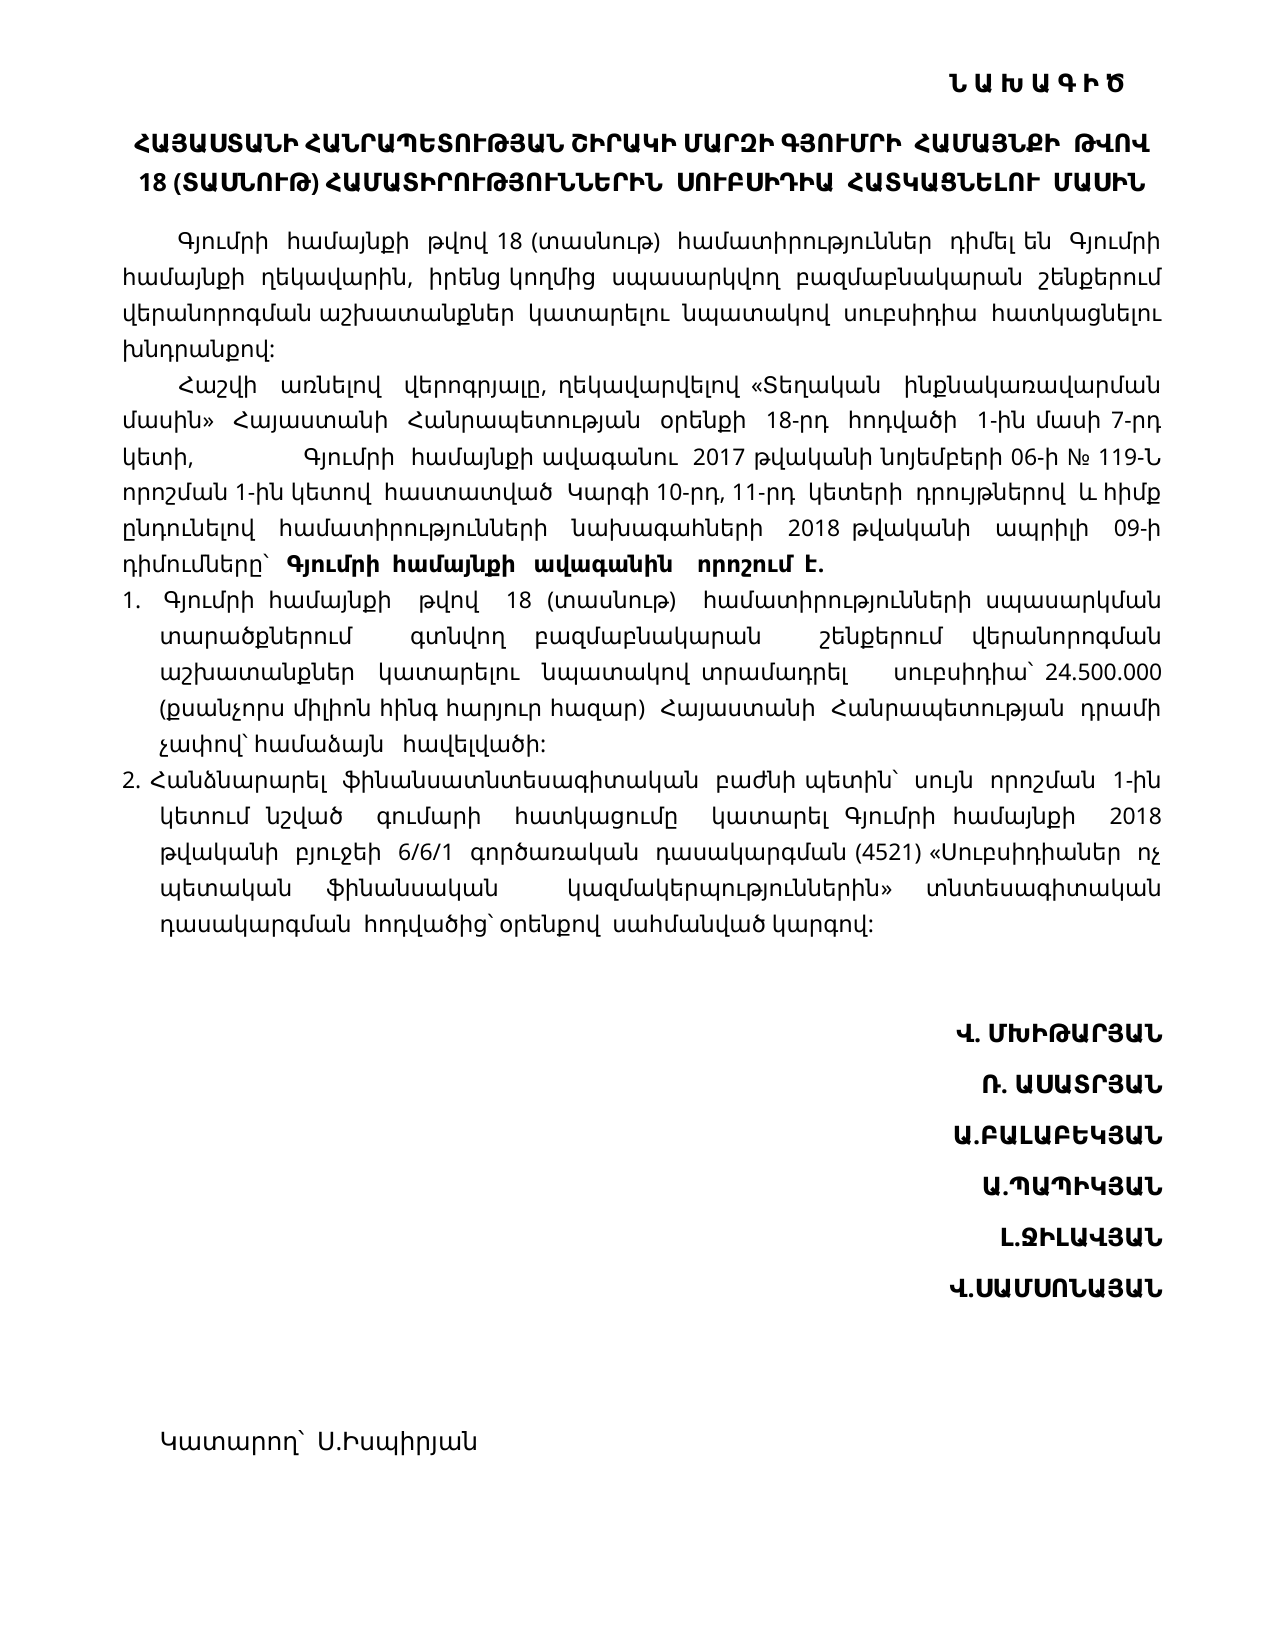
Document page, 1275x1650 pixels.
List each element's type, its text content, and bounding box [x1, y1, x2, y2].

list Ա.ՊԱՊԻԿՅԱՆ [159, 1168, 1162, 1203]
list Վ.ՍԱՄՍՈՆԱՅԱՆ [159, 1271, 1162, 1305]
list Ռ. ԱՍԱՏՐՅԱՆ [159, 1066, 1162, 1101]
list Կատարող՝ Ս.Իսպիրյան [159, 1424, 1162, 1458]
list Գյումրի համայնքի թվով 18 (տասնութ) համատիրությունների սպասարկման տարածքներում գտնվող բազմաբնակարան շենքերում վերանորոգման աշխատանքներ կատարելու նպատակով տրամադրել սուբսիդիա՝ 24.500.000 (քսանչորս միլիոն հինգ հարյուր հազար) Հայաստանի Հանրապետության դրամի չափով՝ համաձայն հավելվածի: [122, 584, 1162, 759]
list Հանձնարարել ֆինանսատնտեսագիտական բաժնի պետին՝ սույն որոշման 1-ին կետում նշված գումարի հատկացումը կատարել Գյումրի համայնքի 2018 թվականի բյուջեի 6/6/1 գործառական դասակարգման (4521) «Սուբսիդիաներ ոչ պետական ֆինանսական կազմակերպություններին» տնտեսագիտական դասակարգման հոդվածից՝ օրենքով սահմանված կարգով: [122, 764, 1162, 939]
text Ն Ա Խ Ա Գ Ի Ծ [150, 66, 1125, 100]
list Լ.ՋԻԼԱՎՅԱՆ [159, 1219, 1162, 1254]
text Գյումրի համայնքի թվով 18 (տասնութ) համատիրություններ դիմել են Գյումրի համայնքի ղեկավարին, իրենց կողմից սպասարկվող բազմաբնակարան շենքերում վերանորոգման աշխատանքներ կատարելու նպատակով սուբսիդիա հատկացնելու խնդրանքով: [122, 225, 1162, 364]
list Ա.ԲԱԼԱԲԵԿՅԱՆ [159, 1117, 1162, 1152]
list Վ. ՄԽԻԹԱՐՅԱՆ [159, 1015, 1162, 1049]
text Հաշվի առնելով վերոգրյալը, ղեկավարվելով «Տեղական ինքնակառավարման մասին» Հայաստանի Հանրապետության օրենքի 18-րդ հոդվածի 1-ին մասի 7-րդ կետի, Գյումրի համայնքի ավագանու 2017 թվականի նոյեմբերի 06-ի № 119-Ն որոշման 1-ին կետով հաստատված Կարգի 10-րդ, 11-րդ կետերի դրույթներով և հիմք ընդունելով համատիրությունների նախագահների 2018 թվականի ապրիլի 09-ի դիմումները՝ Գյումրի համայնքի ավագանին որոշում է. [122, 368, 1162, 579]
text ՀԱՅԱՍՏԱՆԻ ՀԱՆՐԱՊԵՏՈՒԹՅԱՆ ՇԻՐԱԿԻ ՄԱՐԶԻ ԳՅՈՒՄՐԻ ՀԱՄԱՅՆՔԻ ԹՎՈՎ 18 (ՏԱՍՆՈՒԹ) ՀԱՄԱՏԻՐՈՒԹՅՈՒՆՆԵՐԻՆ ՍՈՒԲՍԻԴԻԱ ՀԱՏԿԱՑՆԵԼՈՒ ՄԱՍԻՆ [122, 126, 1162, 199]
